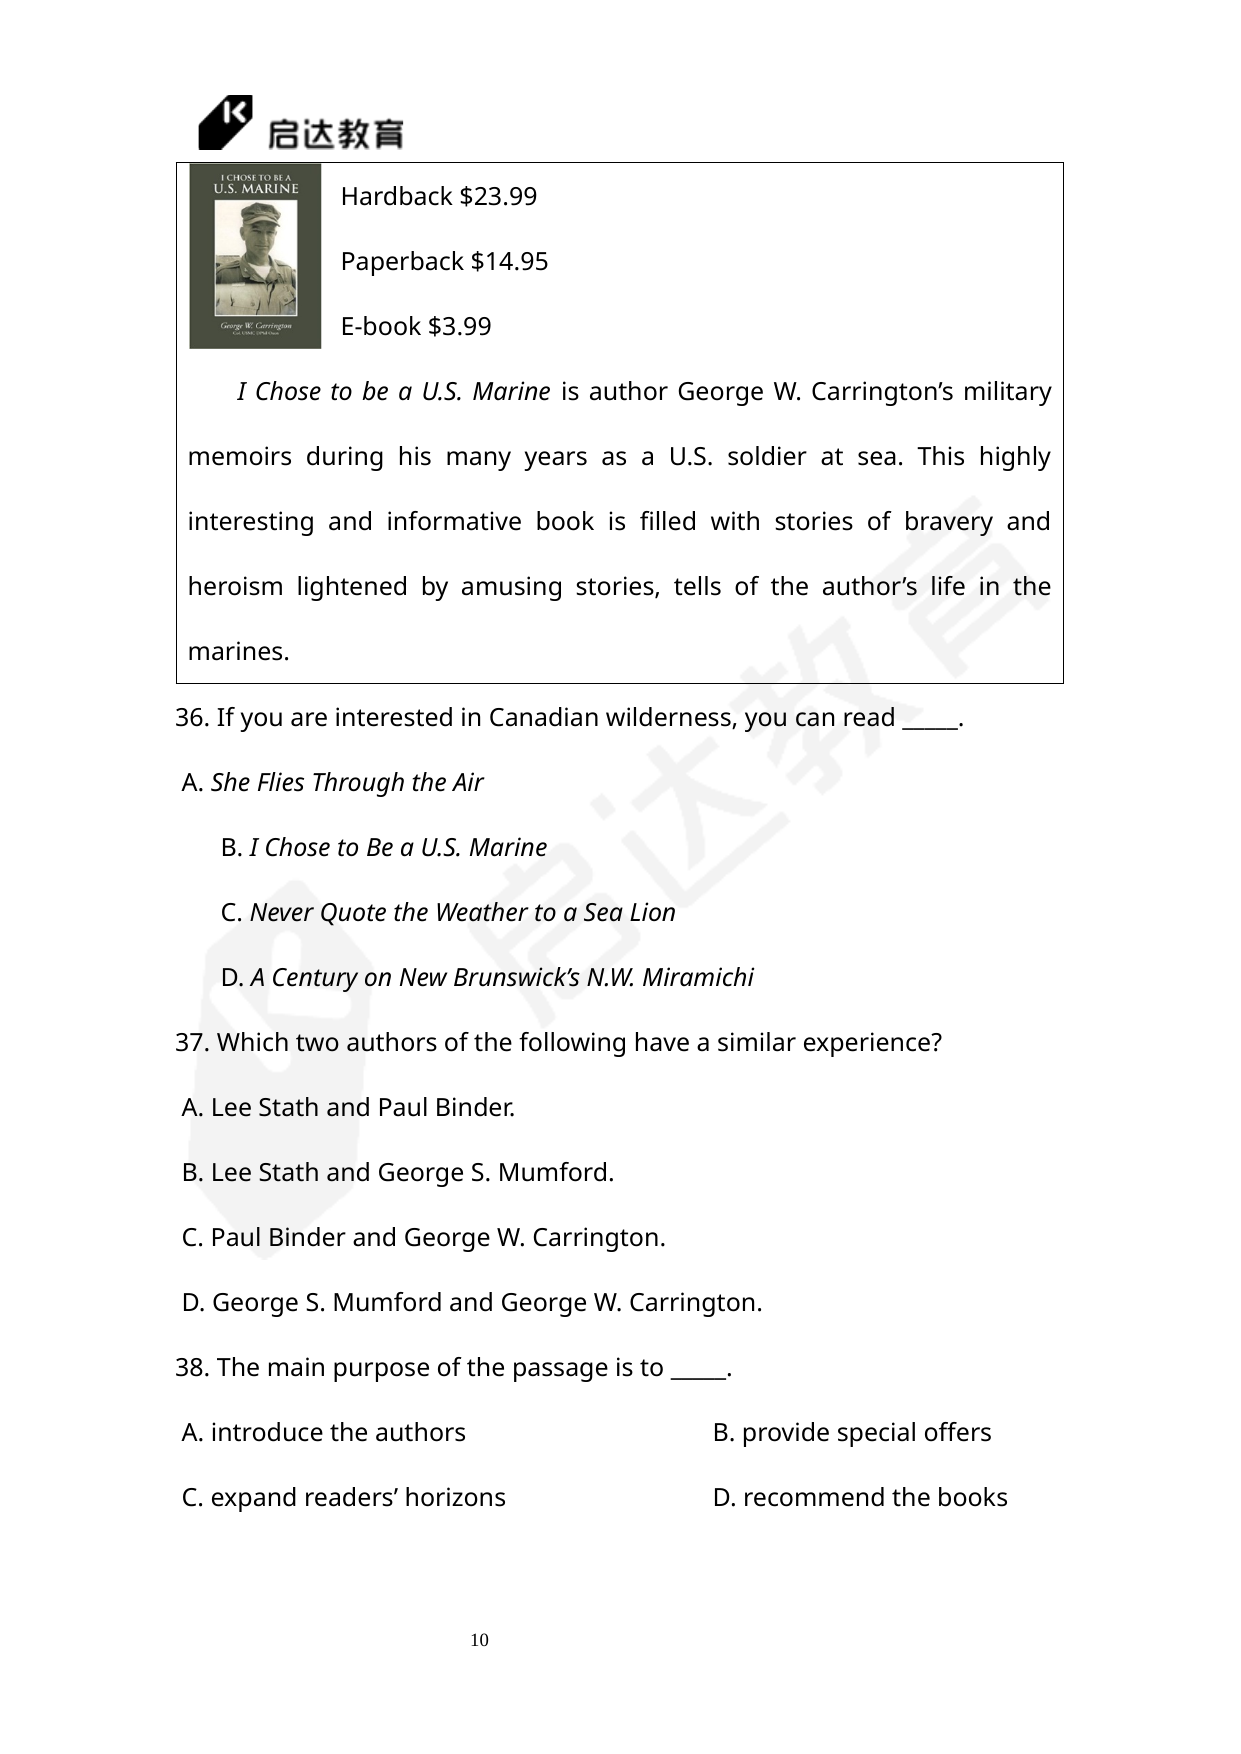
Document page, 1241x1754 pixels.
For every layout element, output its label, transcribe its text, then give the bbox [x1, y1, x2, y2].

picture [189, 163, 322, 349]
text D. George S. Mumford and George W. Carrington. [175, 1269, 1053, 1334]
text 38. The main purpose of the passage is to _____. [175, 1334, 1053, 1399]
text C. expand readers’ horizons D. recommend the books [175, 1464, 1053, 1529]
text 37. Which two authors of the following have a similar experience? [175, 1009, 1053, 1074]
picture [198, 95, 404, 150]
text C. Paul Binder and George W. Carrington. [175, 1204, 1053, 1269]
text 36. If you are interested in Canadian wilderness, you can read _____. [175, 684, 1053, 749]
text A. introduce the authors B. provide special offers [175, 1399, 1053, 1464]
text A. Lee Stath and Paul Binder. [175, 1074, 1053, 1139]
text C. Never Quote the Weather to a Sea Lion [220, 879, 1053, 944]
text B. Lee Stath and George S. Mumford. [175, 1139, 1053, 1204]
text A. She Flies Through the Air [175, 749, 1053, 814]
text B. I Chose to Be a U.S. Marine [220, 814, 1053, 879]
text D. A Century on New Brunswick’s N.W. Miramichi [220, 944, 1053, 1009]
